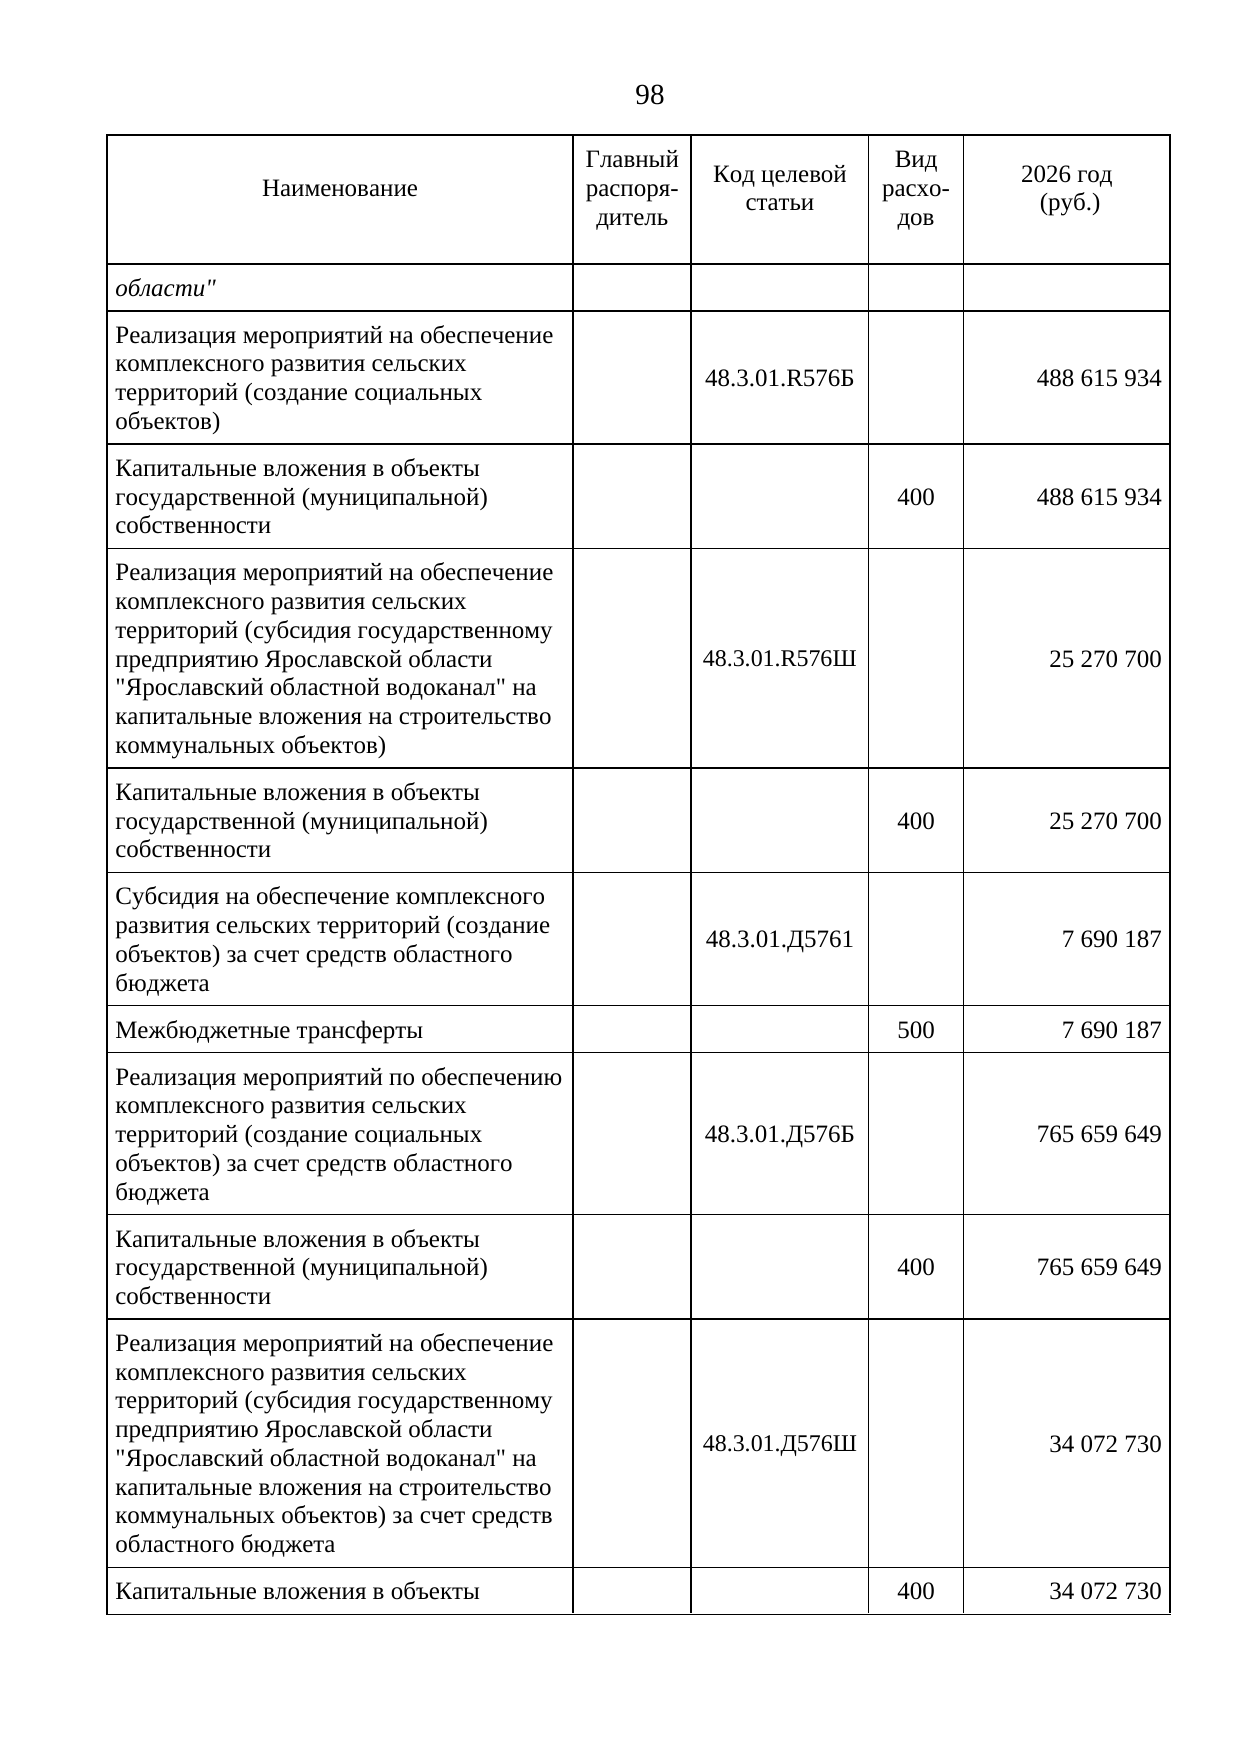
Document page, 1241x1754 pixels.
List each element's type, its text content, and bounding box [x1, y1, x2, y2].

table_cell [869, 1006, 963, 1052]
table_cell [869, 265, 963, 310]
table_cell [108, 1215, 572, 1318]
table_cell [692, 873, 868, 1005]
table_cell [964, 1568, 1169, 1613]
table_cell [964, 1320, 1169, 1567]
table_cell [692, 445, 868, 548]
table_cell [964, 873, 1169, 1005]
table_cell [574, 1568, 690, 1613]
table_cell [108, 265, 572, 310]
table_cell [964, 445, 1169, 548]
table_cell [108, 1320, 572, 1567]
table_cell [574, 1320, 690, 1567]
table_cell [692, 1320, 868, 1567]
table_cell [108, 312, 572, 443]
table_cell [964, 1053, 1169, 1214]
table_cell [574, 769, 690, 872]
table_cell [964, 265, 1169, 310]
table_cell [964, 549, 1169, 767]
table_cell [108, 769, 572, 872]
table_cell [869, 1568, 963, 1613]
table_header Вид расхо- дов [869, 136, 963, 263]
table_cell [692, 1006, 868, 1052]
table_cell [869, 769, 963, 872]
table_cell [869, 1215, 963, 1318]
table_header Главный распоря-дитель [574, 136, 690, 263]
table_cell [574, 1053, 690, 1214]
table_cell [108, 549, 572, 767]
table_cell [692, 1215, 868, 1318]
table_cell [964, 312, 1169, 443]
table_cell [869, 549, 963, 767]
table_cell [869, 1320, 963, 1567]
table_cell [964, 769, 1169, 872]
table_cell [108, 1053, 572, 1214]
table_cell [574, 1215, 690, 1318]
table_header 2026 год (руб.) [964, 136, 1169, 263]
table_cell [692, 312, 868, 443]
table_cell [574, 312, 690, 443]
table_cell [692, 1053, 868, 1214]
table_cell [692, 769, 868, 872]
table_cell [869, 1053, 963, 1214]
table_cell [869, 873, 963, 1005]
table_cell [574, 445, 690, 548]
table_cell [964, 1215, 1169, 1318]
table_header Наименование [108, 136, 572, 263]
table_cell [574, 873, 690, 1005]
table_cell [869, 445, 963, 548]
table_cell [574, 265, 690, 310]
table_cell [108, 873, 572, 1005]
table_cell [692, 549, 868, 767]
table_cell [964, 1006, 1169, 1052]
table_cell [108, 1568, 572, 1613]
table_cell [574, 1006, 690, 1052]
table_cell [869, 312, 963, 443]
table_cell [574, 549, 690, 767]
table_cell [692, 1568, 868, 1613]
table_header Код целевой статьи [692, 136, 868, 263]
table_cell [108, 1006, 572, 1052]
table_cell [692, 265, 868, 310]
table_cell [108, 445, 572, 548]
